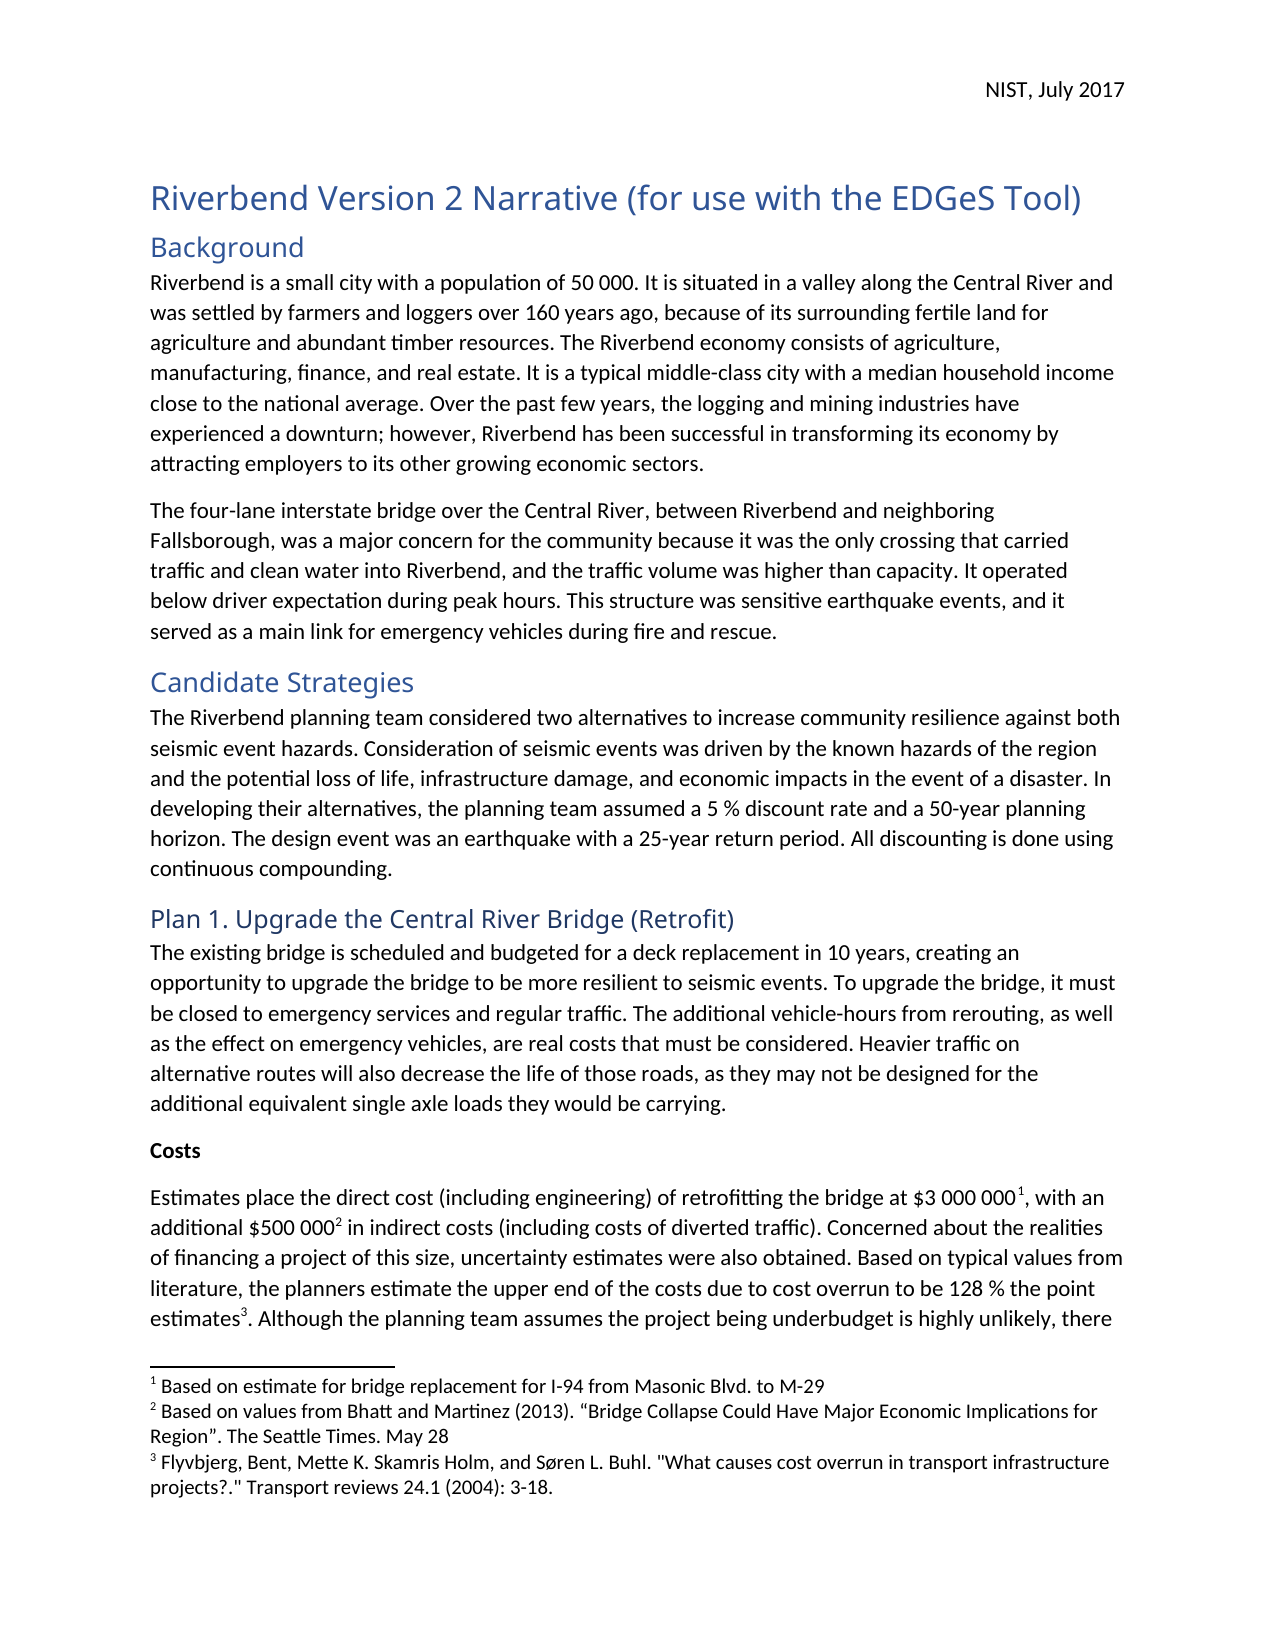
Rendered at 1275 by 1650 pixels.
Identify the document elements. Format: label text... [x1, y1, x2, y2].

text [150, 1183, 1125, 1332]
text Riverbend is a small city with a population of 50 000. It is situated in a valley along the Central River and was settled by farmers and loggers over 160 years ago, because of its surrounding fertile land for agriculture and abundant timber resources. The Riverbend economy consists of agriculture, manufacturing, finance, and real estate. It is a typical middle-class city with a median household income close to the national average. Over the past few years, the logging and mining industries have experienced a downturn; however, Riverbend has been successful in transforming its economy by attracting employers to its other growing economic sectors. [150, 268, 1125, 477]
text The four-lane interstate bridge over the Central River, between Riverbend and neighboring Fallsborough, was a major concern for the community because it was the only crossing that carried traffic and clean water into Riverbend, and the traffic volume was higher than capacity. It operated below driver expectation during peak hours. This structure was sensitive earthquake events, and it served as a main link for emergency vehicles during fire and rescue. [150, 496, 1125, 645]
subtitle Candidate Strategies [150, 664, 1125, 701]
subtitle Background [150, 228, 1125, 265]
text The Riverbend planning team considered two alternatives to increase community resilience against both seismic event hazards. Consideration of seismic events was driven by the known hazards of the region and the potential loss of life, infrastructure damage, and economic impacts in the event of a disaster. In developing their alternatives, the planning team assumed a 5 % discount rate and a 50-year planning horizon. The design event was an earthquake with a 25-year return period. All discounting is done using continuous compounding. [150, 703, 1125, 883]
text The existing bridge is scheduled and budgeted for a deck replacement in 10 years, creating an opportunity to upgrade the bridge to be more resilient to seismic events. To upgrade the bridge, it must be closed to emergency services and regular traffic. The additional vehicle-hours from rerouting, as well as the effect on emergency vehicles, are real costs that must be considered. Heavier traffic on alternative routes will also decrease the life of those roads, as they may not be designed for the additional equivalent single axle loads they would be carrying. [150, 938, 1125, 1117]
subtitle Plan 1. Upgrade the Central River Bridge (Retrofit) [150, 901, 1125, 936]
text Costs [150, 1136, 1125, 1164]
subtitle Riverbend Version 2 Narrative (for use with the EDGeS Tool) [150, 175, 1125, 220]
